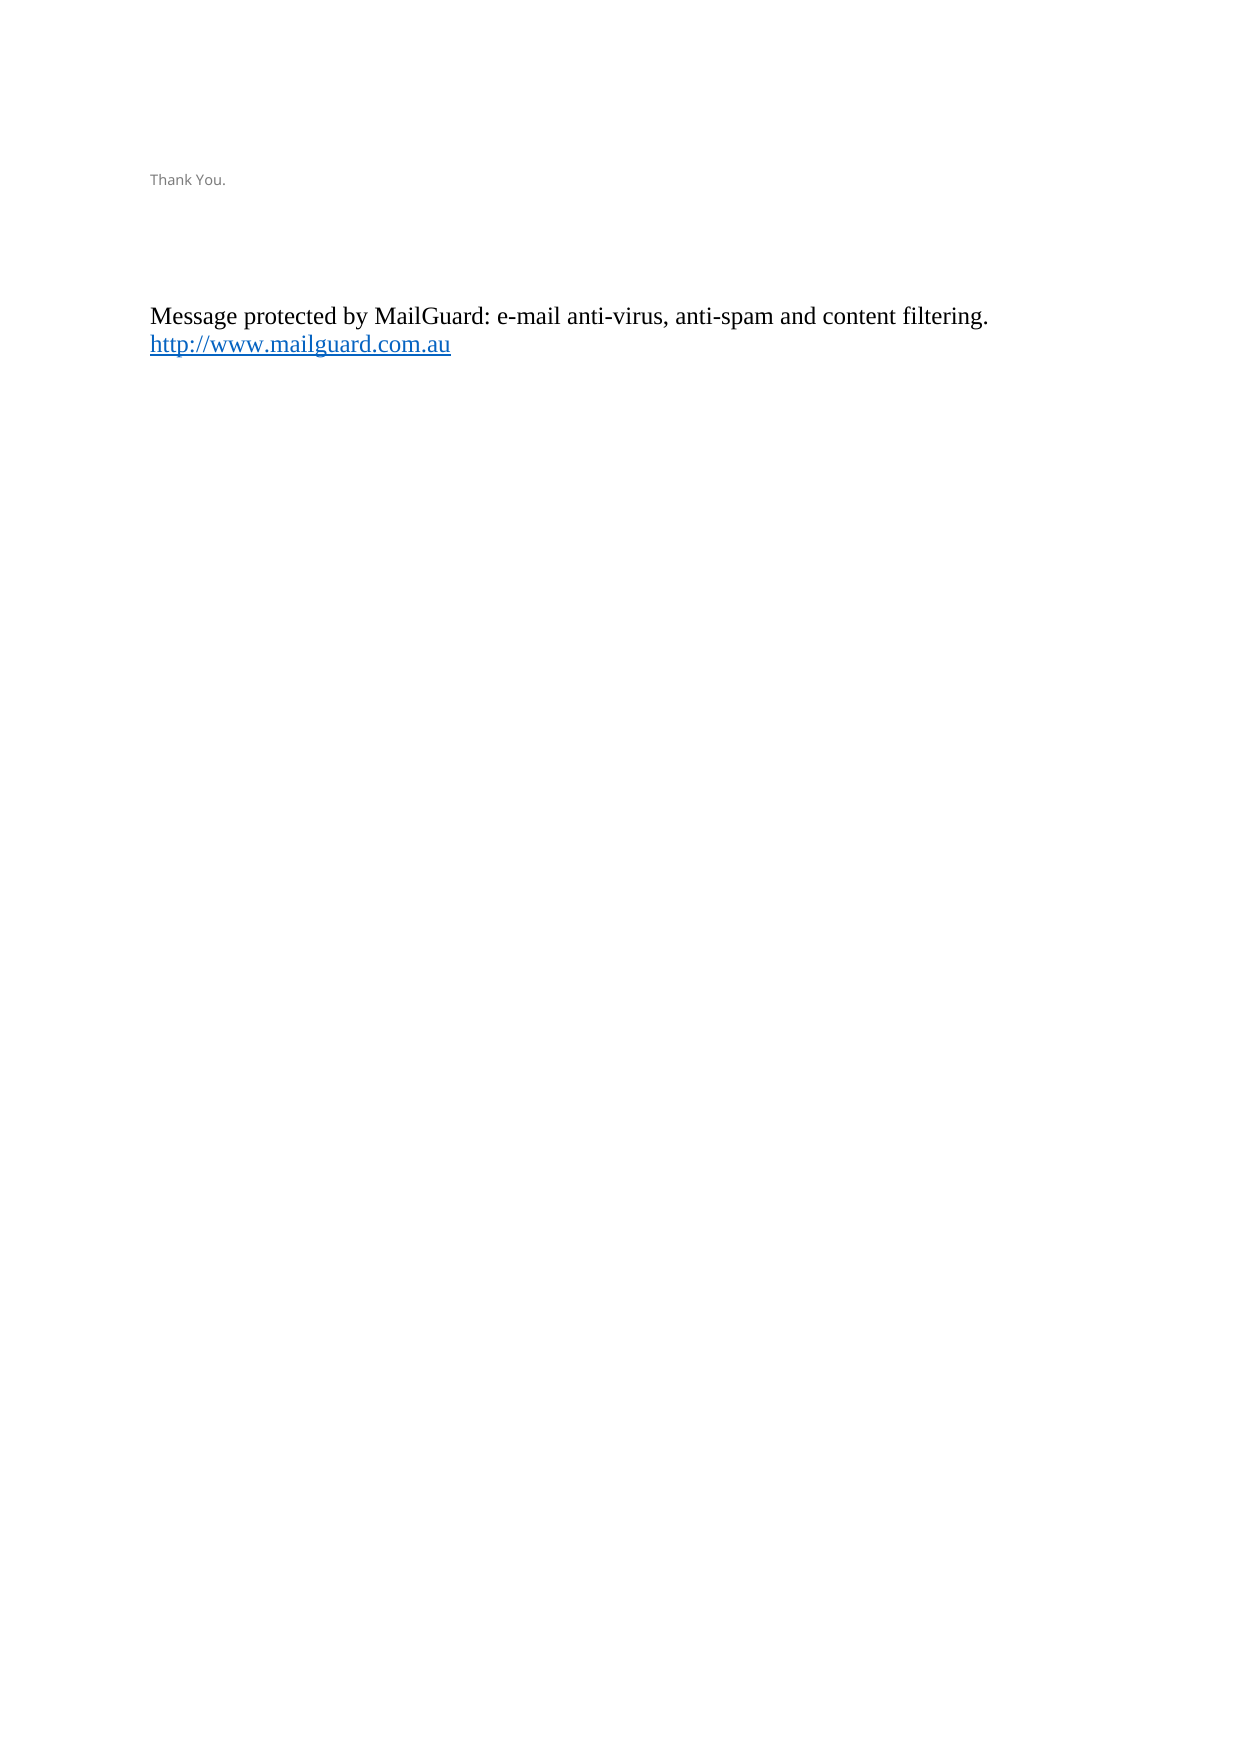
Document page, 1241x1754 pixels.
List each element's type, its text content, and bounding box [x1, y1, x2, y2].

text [150, 150, 1090, 190]
text Message protected by MailGuard: e-mail anti-virus, anti-spam and content filtering. http://www.mailguard.com.au [150, 301, 1090, 358]
